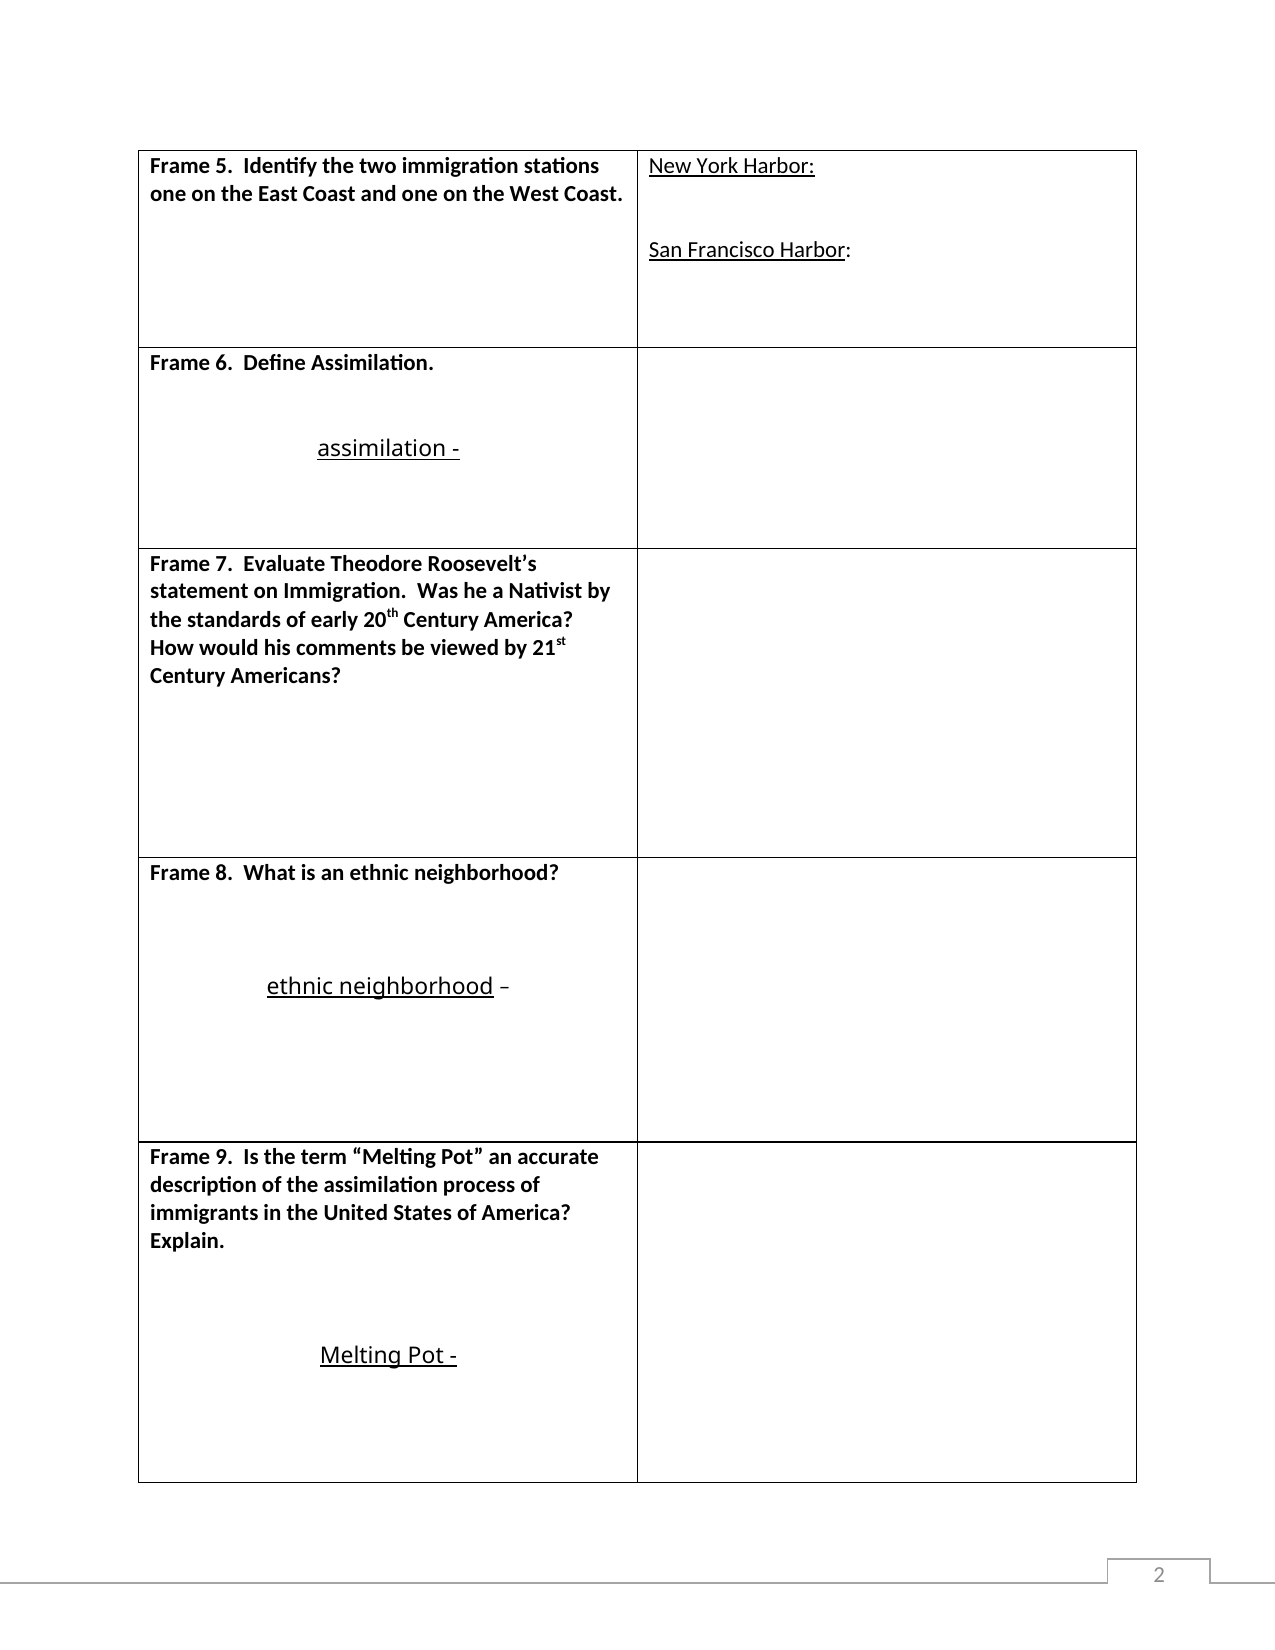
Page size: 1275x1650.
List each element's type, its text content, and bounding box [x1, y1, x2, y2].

table_cell [638, 549, 1136, 857]
table_cell [638, 348, 1136, 548]
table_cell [139, 1143, 637, 1482]
table_cell [638, 1143, 1136, 1482]
table_cell Frame 5. Identify the two immigration stations one on the East Coast and one on the West Coast. [139, 151, 637, 347]
table_cell Frame 6. Define Assimilation. assimilation - [139, 348, 637, 548]
table_cell Frame 8. What is an ethnic neighborhood? ethnic neighborhood – [139, 858, 637, 1141]
table_cell [638, 858, 1136, 1141]
table_cell Frame 7. Evaluate Theodore Roosevelt’s statement on Immigration. Was he a Nativist by the standards of early 20th Century America? How would his comments be viewed by 21st Century Americans? [139, 549, 637, 857]
table_cell New York Harbor: San Francisco Harbor: [638, 151, 1136, 347]
